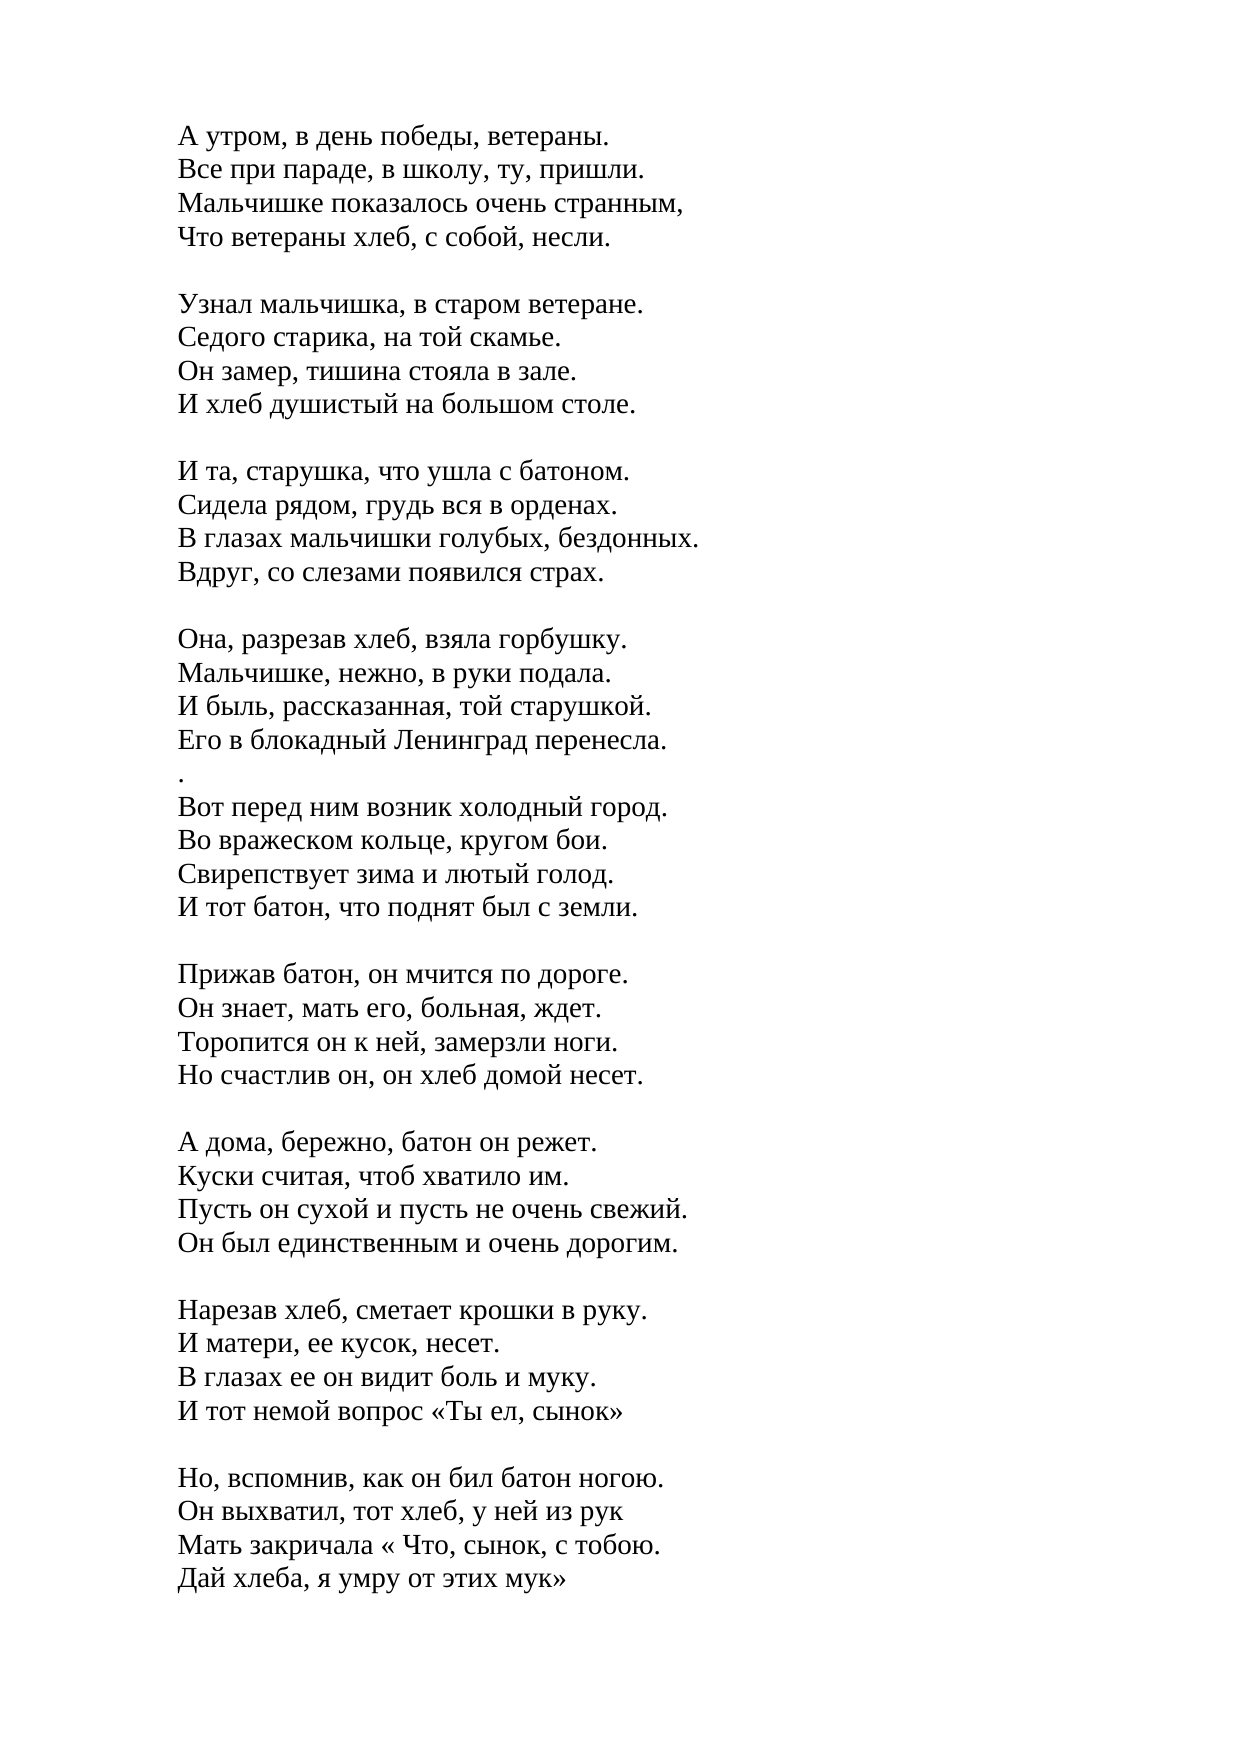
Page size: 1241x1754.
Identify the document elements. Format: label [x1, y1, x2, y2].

text [177, 118, 1152, 1627]
